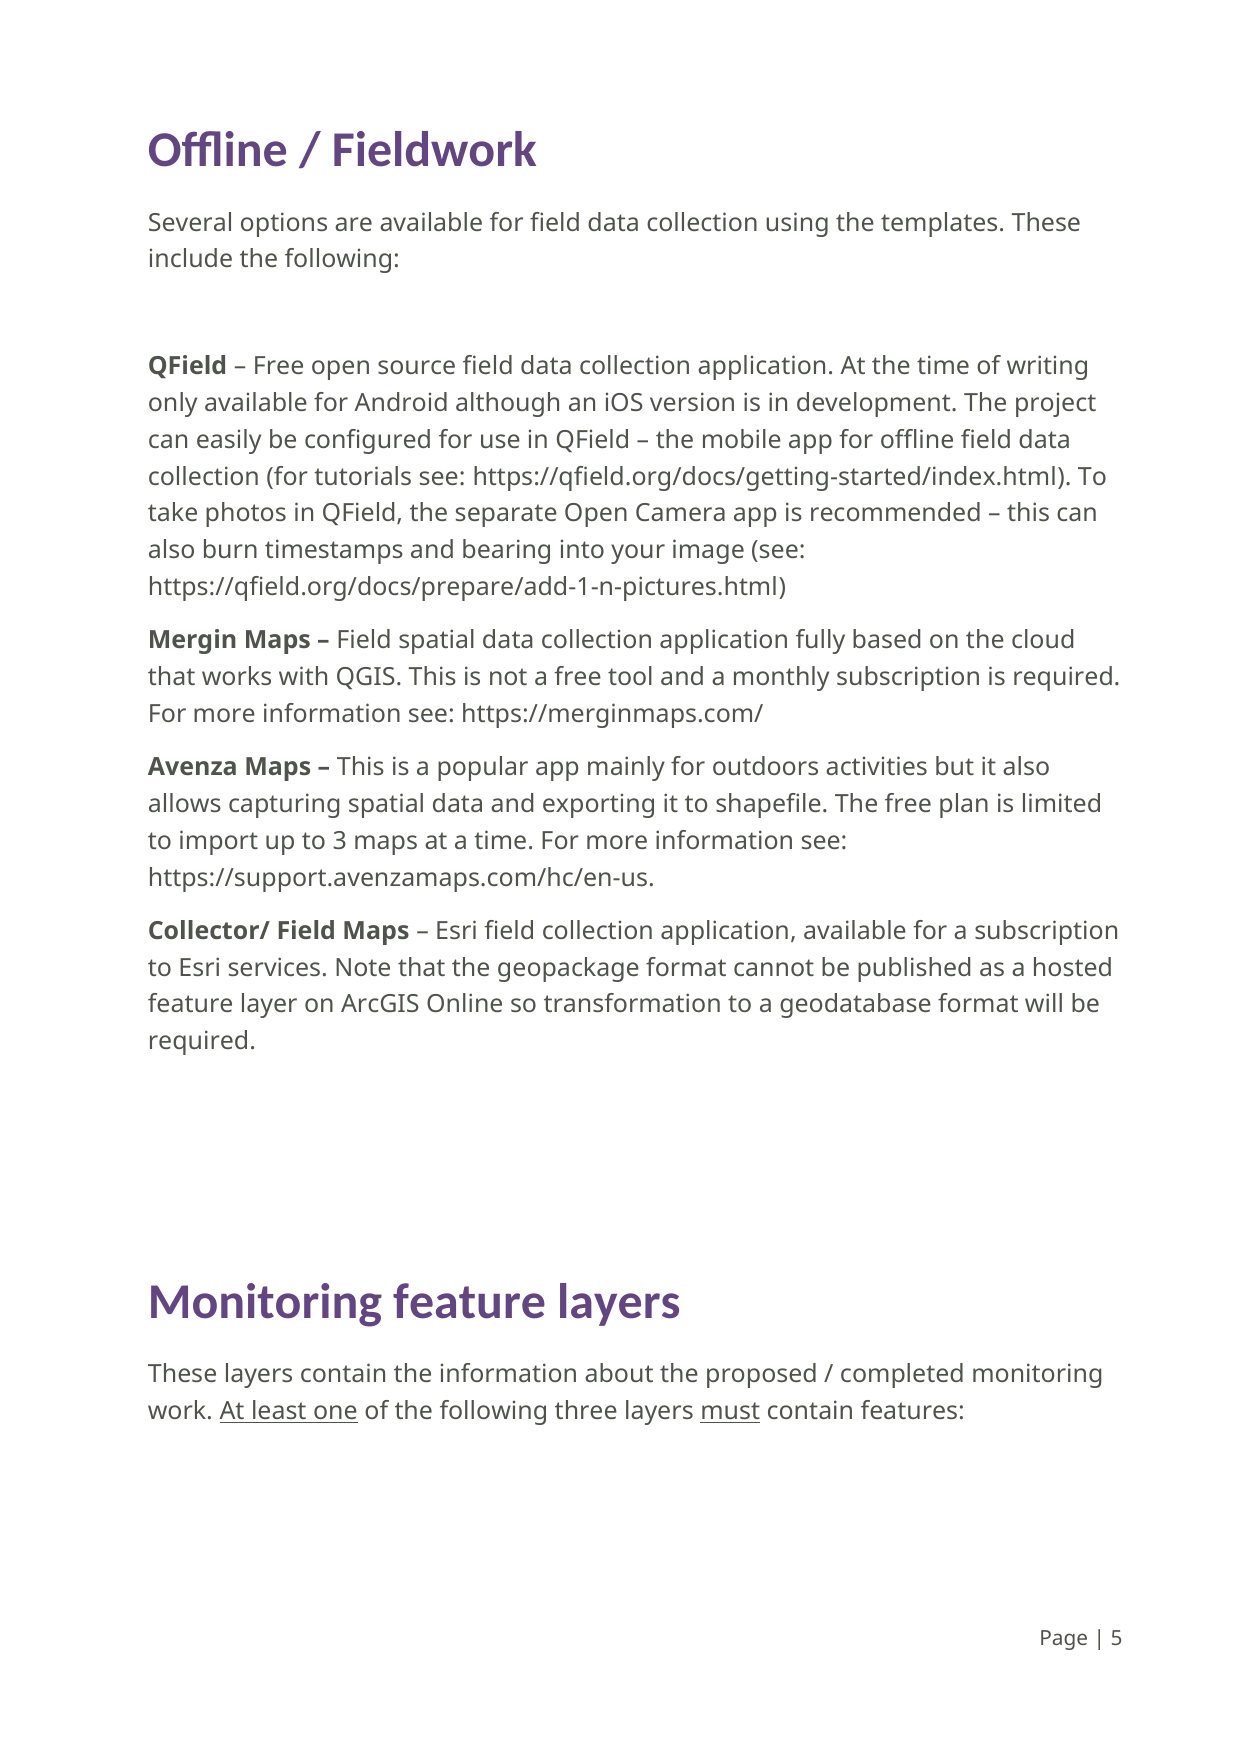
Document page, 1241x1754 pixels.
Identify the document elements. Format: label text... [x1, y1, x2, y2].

text Several options are available for field data collection using the templates. These include the following: [148, 204, 1122, 275]
subtitle Offline / Fieldwork [148, 118, 1122, 179]
text Mergin Maps – Field spatial data collection application fully based on the cloud that works with QGIS. This is not a free tool and a monthly subscription is required. For more information see: https://merginmaps.com/ [148, 622, 1122, 729]
text Avenza Maps – This is a popular app mainly for outdoors activities but it also allows capturing spatial data and exporting it to shapefile. The free plan is limited to import up to 3 maps at a time. For more information see: https://support.avenzamaps.com/hc/en-us. [148, 749, 1122, 893]
text These layers contain the information about the proposed / completed monitoring work. At least one of the following three layers must contain features: [148, 1356, 1122, 1427]
text QField – Free open source field data collection application. At the time of writing only available for Android although an iOS version is in development. The project can easily be configured for use in QField – the mobile app for offline field data collection (for tutorials see: https://qfield.org/docs/getting-started/index.html). To take photos in QField, the separate Open Camera app is recommended – this can also burn timestamps and bearing into your image (see: https://qfield.org/docs/prepare/add-1-n-pictures.html) [148, 348, 1122, 602]
subtitle Monitoring feature layers [148, 1270, 1122, 1331]
text Collector/ Field Maps – Esri field collection application, available for a subscription to Esri services. Note that the geopackage format cannot be published as a hosted feature layer on ArcGIS Online so transformation to a geodatabase format will be required. [148, 913, 1122, 1057]
